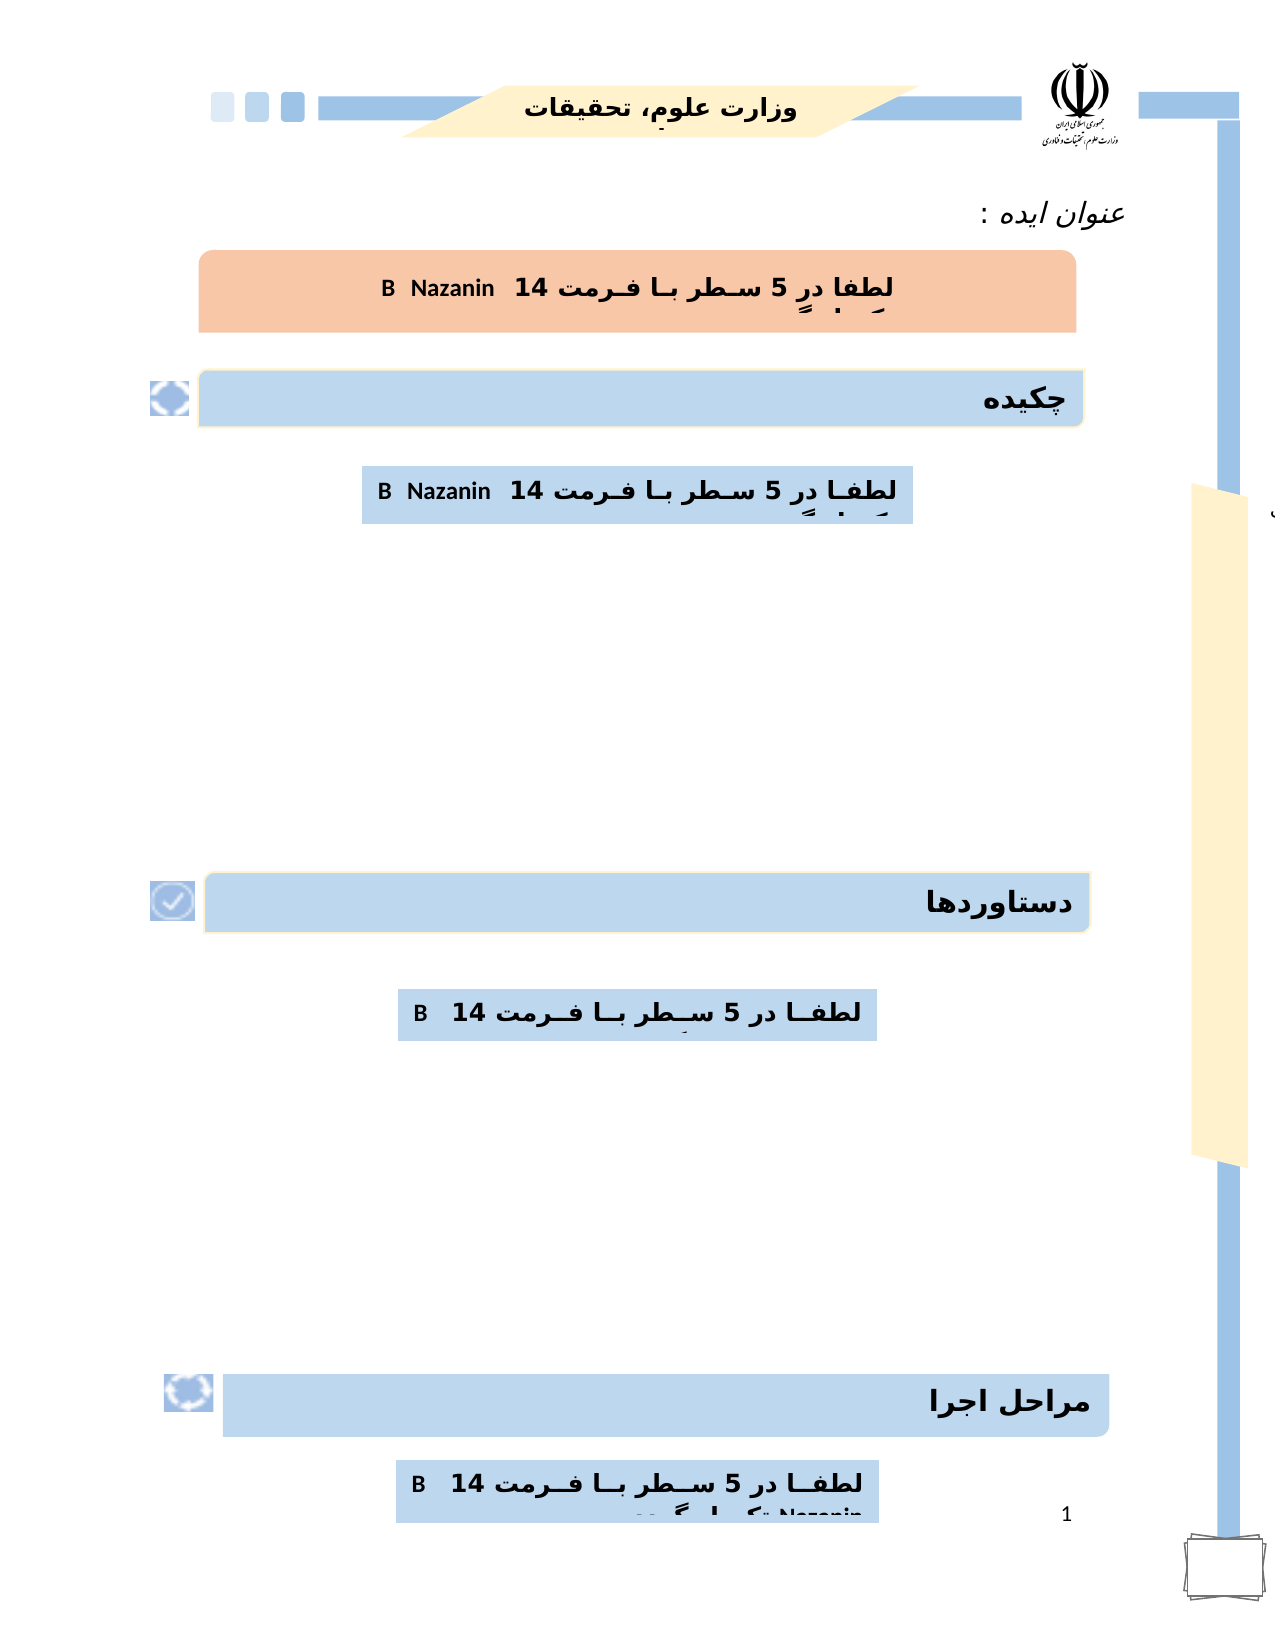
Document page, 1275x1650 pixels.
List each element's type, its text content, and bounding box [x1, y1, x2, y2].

text عنوان ایده : [150, 197, 1125, 231]
picture [1021, 60, 1139, 156]
